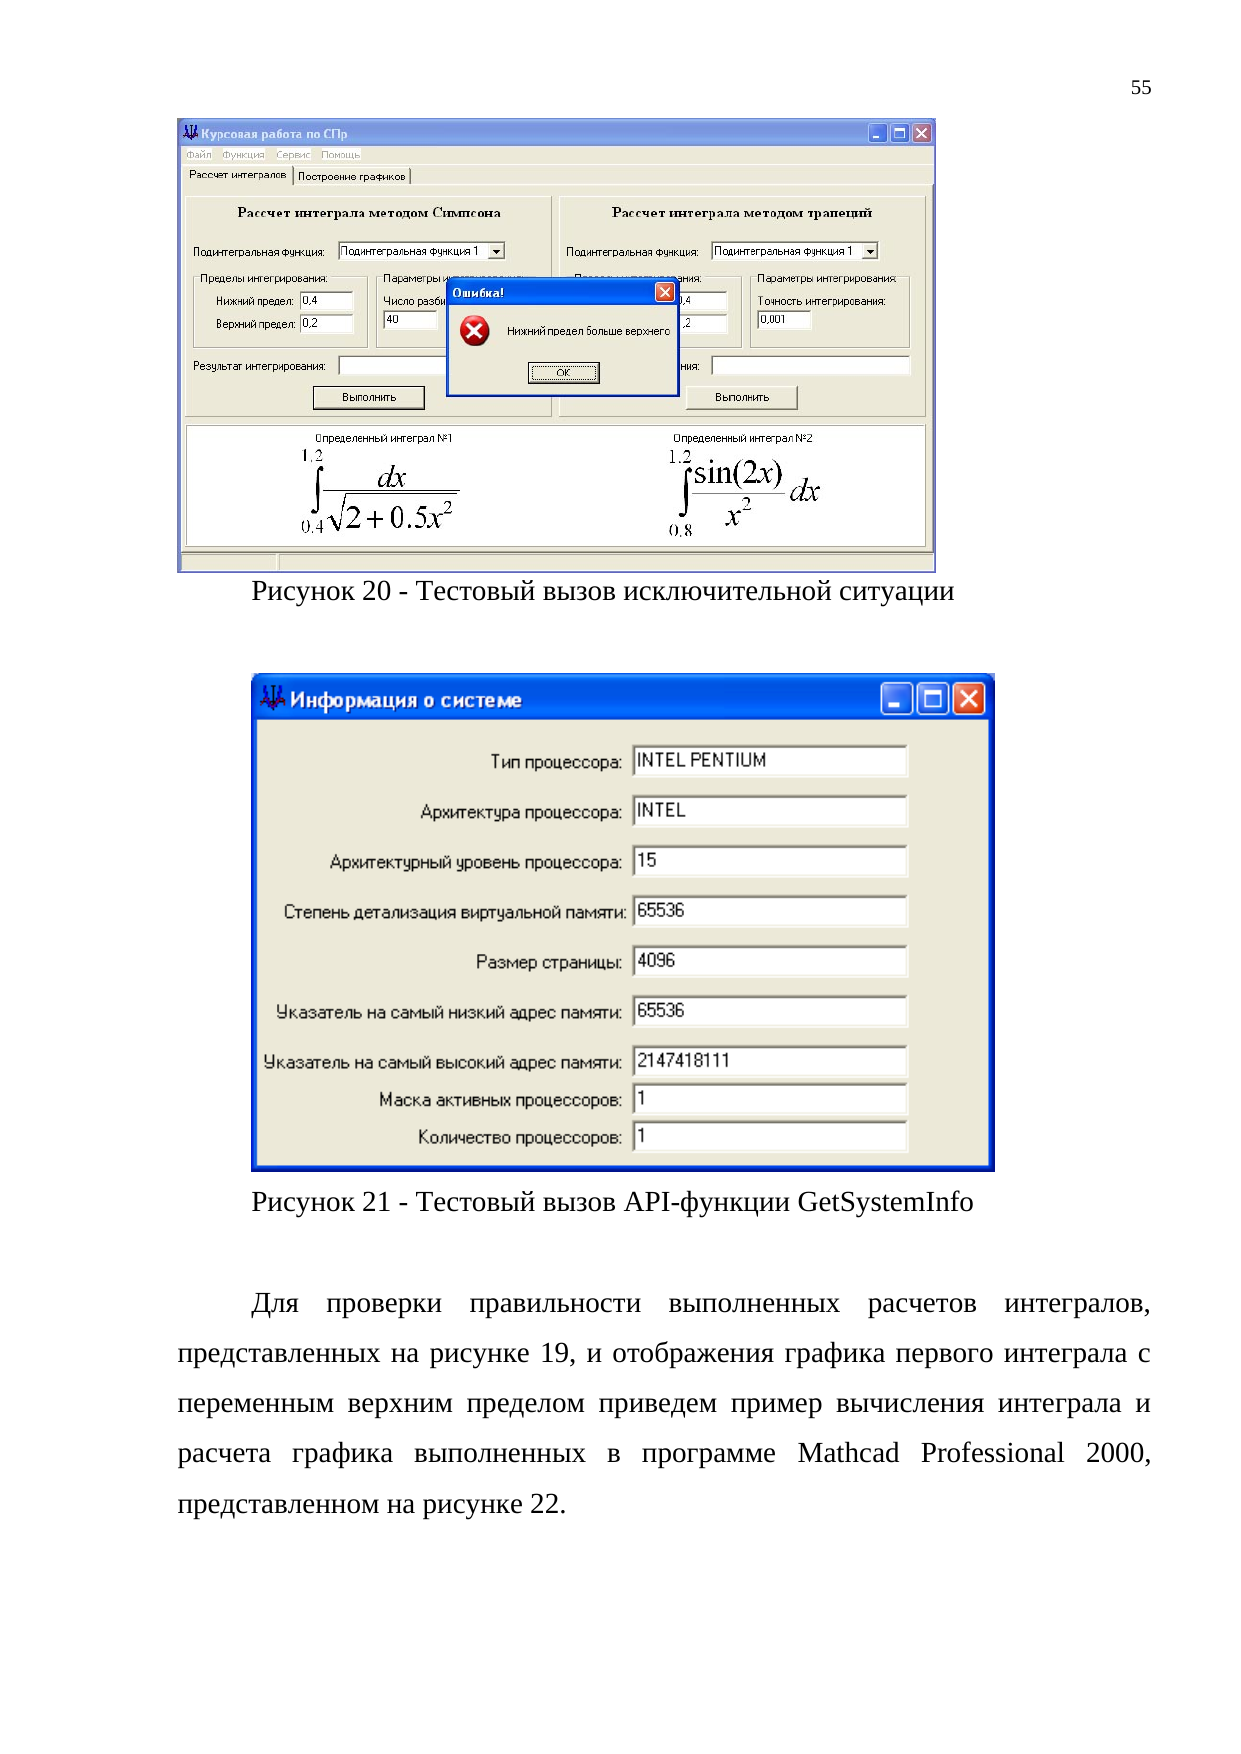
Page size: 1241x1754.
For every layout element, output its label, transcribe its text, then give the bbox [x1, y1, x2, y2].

picture [251, 673, 995, 1172]
text Рисунок 21 - Тестовый вызов API-функции GetSystemInfo [177, 1184, 1152, 1218]
text Для проверки правильности выполненных расчетов интегралов, представленных на рисунке 19, и отображения графика первого интеграла с переменным верхним пределом приведем пример вычисления интеграла и расчета графика выполненных в программе Mathcad Professional 2000, представленном на рисунке 22. [177, 1285, 1152, 1519]
text Рисунок 20 - Тестовый вызов исключительной ситуации [177, 573, 1152, 606]
picture [177, 118, 936, 573]
